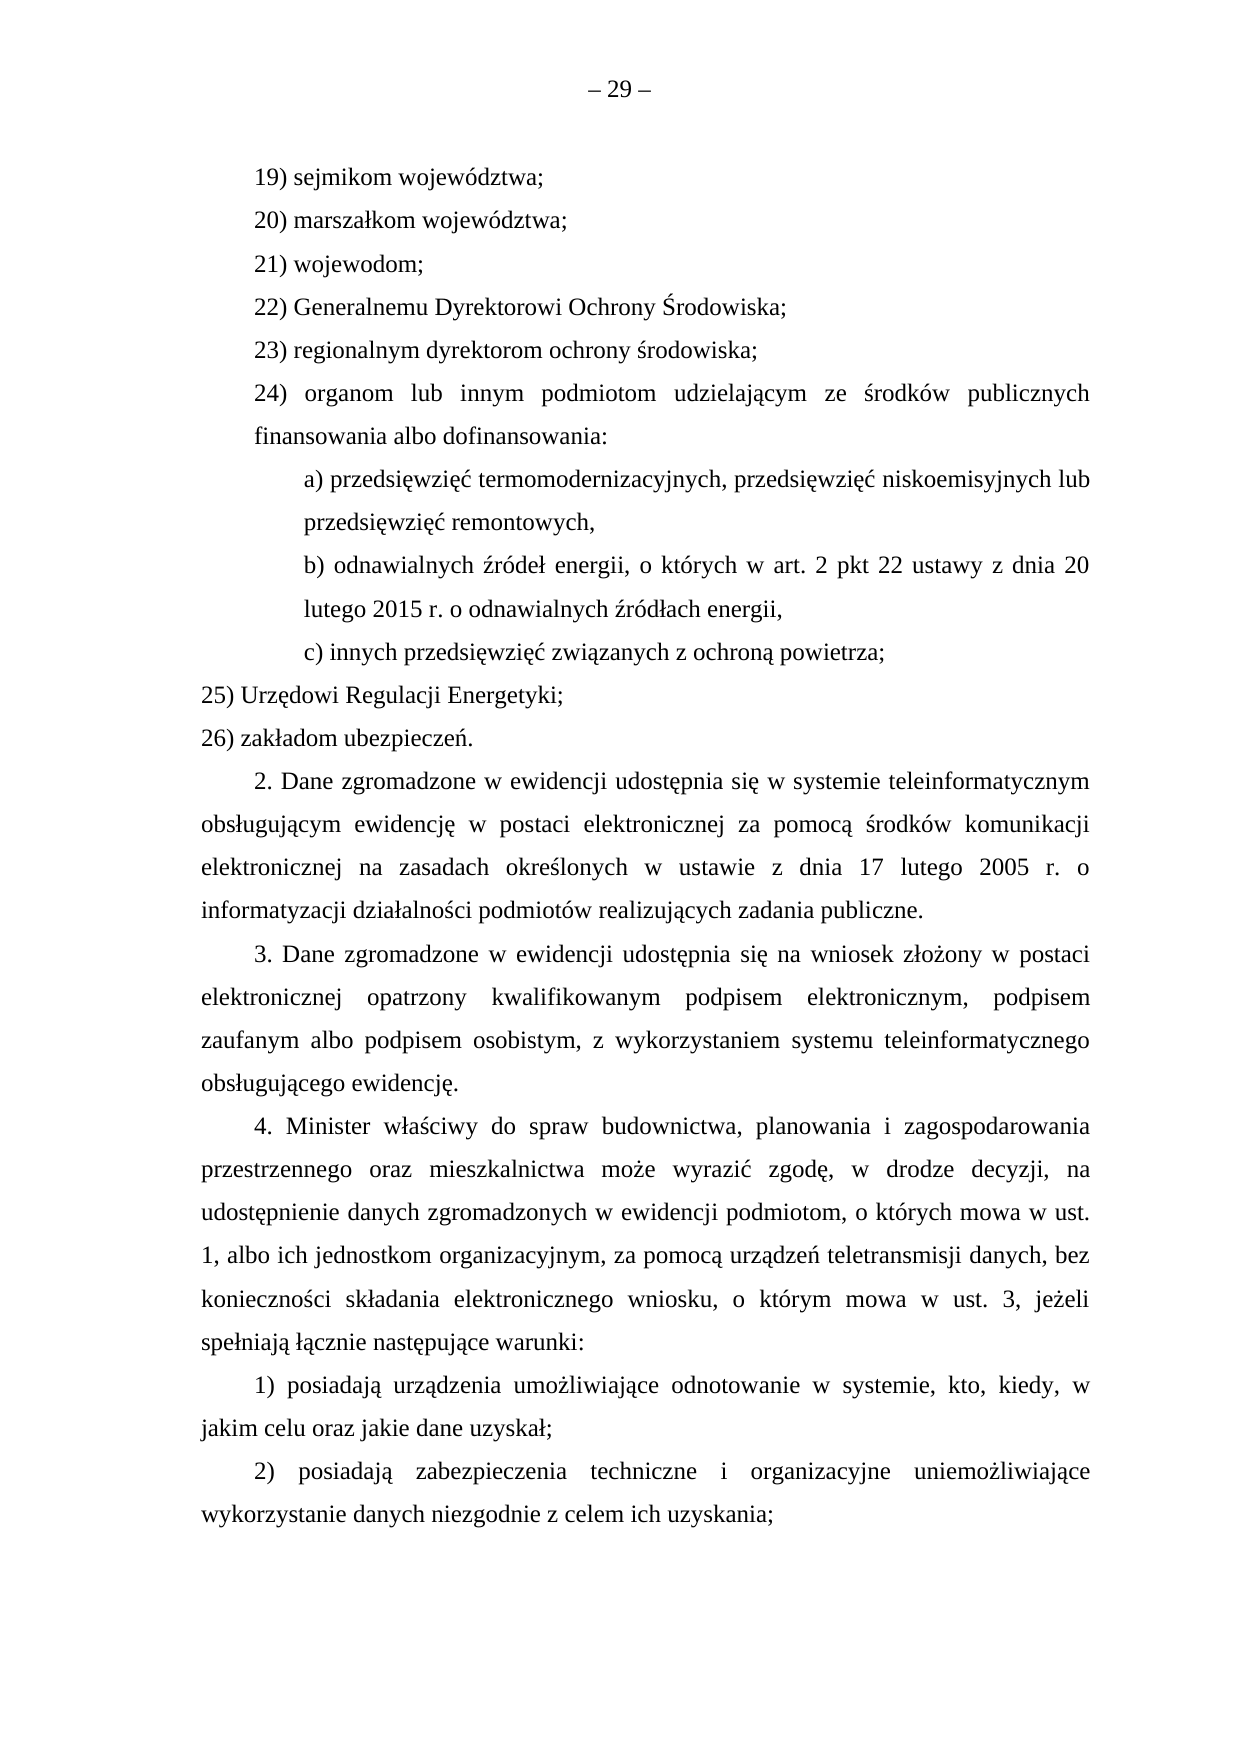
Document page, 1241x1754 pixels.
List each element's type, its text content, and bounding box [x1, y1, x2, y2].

text 2) posiadają zabezpieczenia techniczne i organizacyjne uniemożliwiające wykorzystanie danych niezgodnie z celem ich uzyskania; [201, 1456, 1091, 1528]
text a) przedsięwzięć termomodernizacyjnych, przedsięwzięć niskoemisyjnych lub przedsięwzięć remontowych, [304, 464, 1091, 536]
text 21) wojewodom; [254, 249, 1091, 277]
text 19) sejmikom województwa; [254, 162, 1091, 191]
text c) innych przedsięwzięć związanych z ochroną powietrza; [304, 637, 1091, 666]
text 4. Minister właściwy do spraw budownictwa, planowania i zagospodarowania przestrzennego oraz mieszkalnictwa może wyrazić zgodę, w drodze decyzji, na udostępnienie danych zgromadzonych w ewidencji podmiotom, o których mowa w ust. 1, albo ich jednostkom organizacyjnym, za pomocą urządzeń teletransmisji danych, bez konieczności składania elektronicznego wniosku, o którym mowa w ust. 3, jeżeli spełniają łącznie następujące warunki: [201, 1111, 1091, 1356]
text 23) regionalnym dyrektorom ochrony środowiska; [254, 335, 1091, 364]
text 2. Dane zgromadzone w ewidencji udostępnia się w systemie teleinformatycznym obsługującym ewidencję w postaci elektronicznej za pomocą środków komunikacji elektronicznej na zasadach określonych w ustawie z dnia 17 lutego 2005 r. o informatyzacji działalności podmiotów realizujących zadania publiczne. [201, 766, 1091, 924]
text 26) zakładom ubezpieczeń. [201, 723, 1091, 752]
text 1) posiadają urządzenia umożliwiające odnotowanie w systemie, kto, kiedy, w jakim celu oraz jakie dane uzyskał; [201, 1370, 1091, 1442]
text 20) marszałkom województwa; [254, 206, 1091, 234]
text 25) Urzędowi Regulacji Energetyki; [201, 680, 1091, 709]
text 3. Dane zgromadzone w ewidencji udostępnia się na wniosek złożony w postaci elektronicznej opatrzony kwalifikowanym podpisem elektronicznym, podpisem zaufanym albo podpisem osobistym, z wykorzystaniem systemu teleinformatycznego obsługującego ewidencję. [201, 939, 1091, 1097]
text 24) organom lub innym podmiotom udzielającym ze środków publicznych finansowania albo dofinansowania: [254, 378, 1091, 450]
text b) odnawialnych źródeł energii, o których w art. 2 pkt 22 ustawy z dnia 20 lutego 2015 r. o odnawialnych źródłach energii, [304, 551, 1091, 622]
text 22) Generalnemu Dyrektorowi Ochrony Środowiska; [254, 292, 1091, 321]
